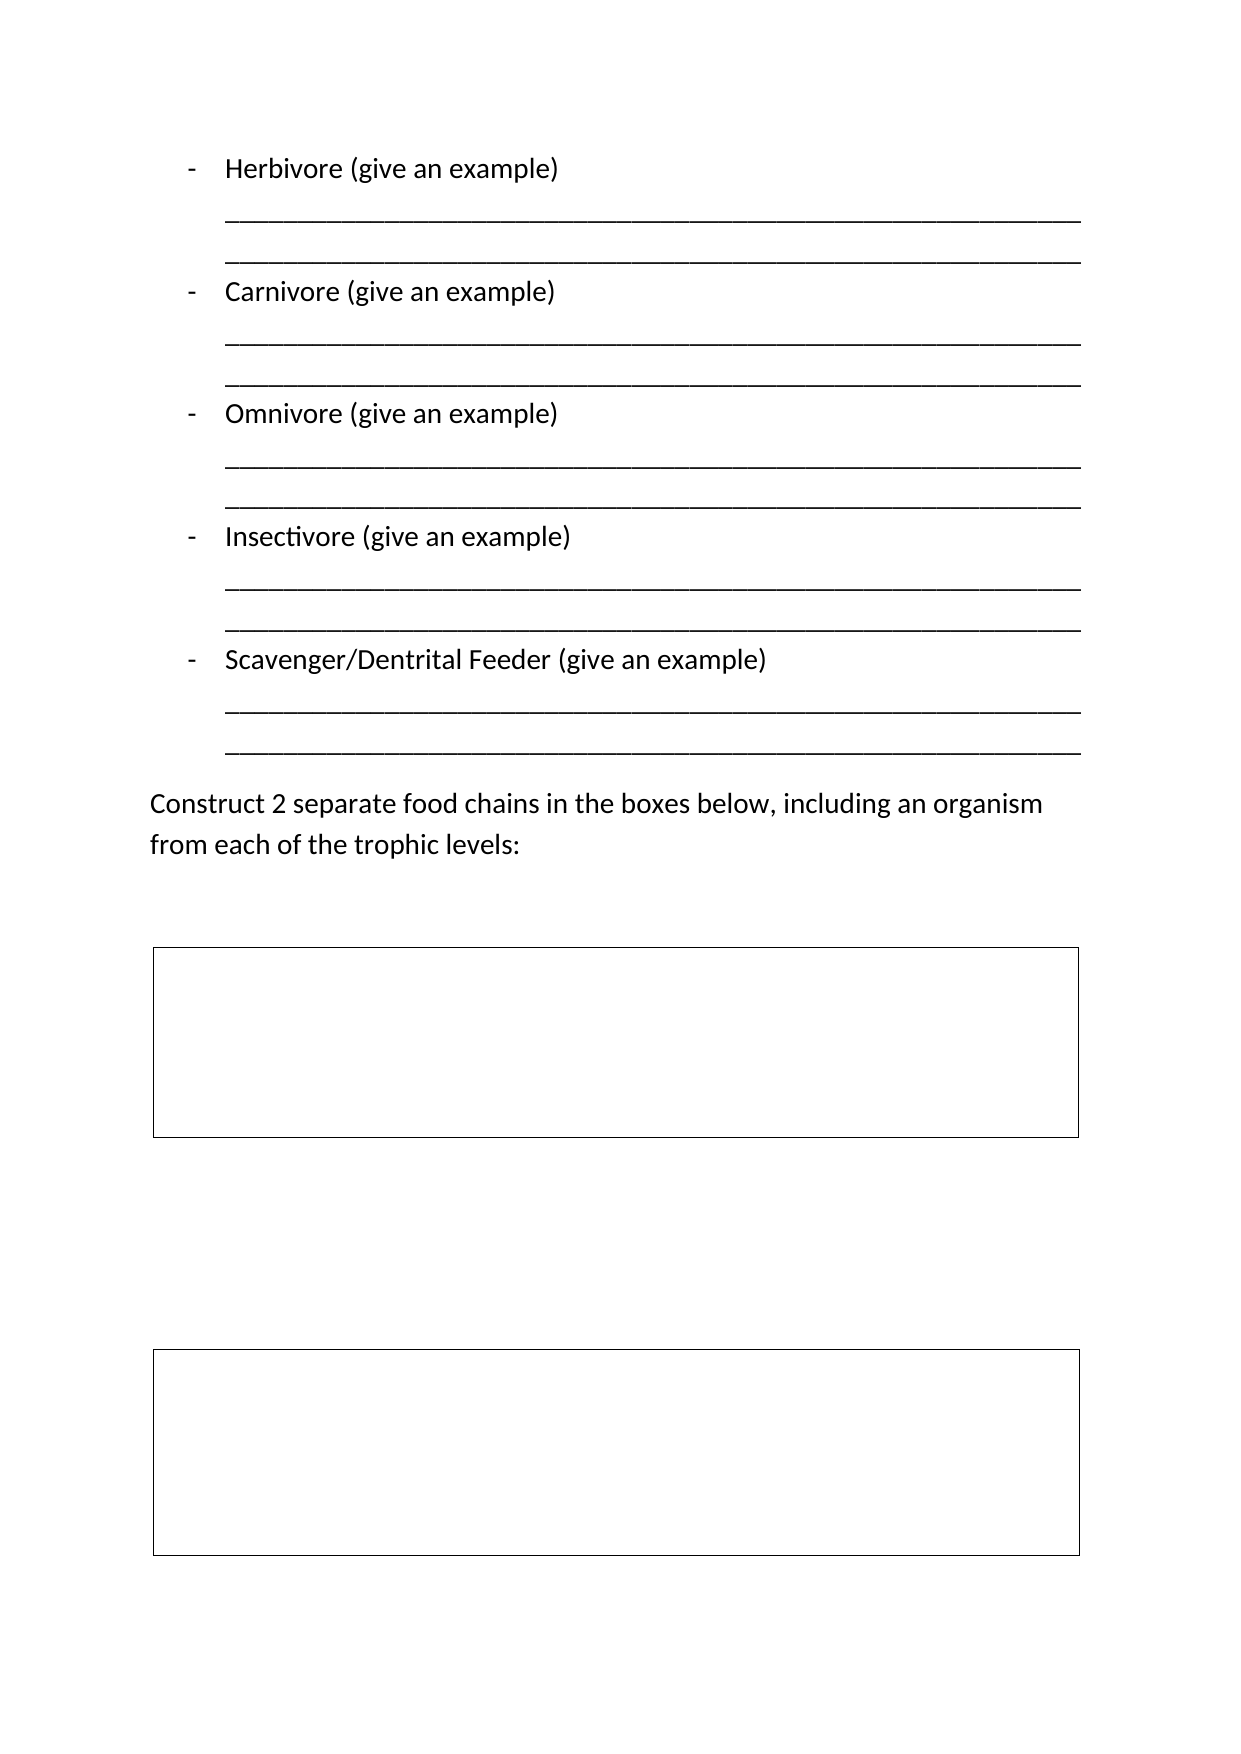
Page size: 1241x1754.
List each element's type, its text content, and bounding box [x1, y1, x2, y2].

list Carnivore (give an example) ______________________________________________________________________________________________________________________ [187, 273, 1090, 390]
list Scavenger/Dentrital Feeder (give an example) ______________________________________________________________________________________________________________________ [187, 641, 1090, 759]
list Omnivore (give an example) ______________________________________________________________________________________________________________________ [187, 396, 1090, 513]
text Construct 2 separate food chains in the boxes below, including an organism from each of the trophic levels: [150, 785, 1090, 861]
list Herbivore (give an example) ______________________________________________________________________________________________________________________ [187, 150, 1090, 267]
list Insectivore (give an example) ______________________________________________________________________________________________________________________ [187, 518, 1090, 636]
